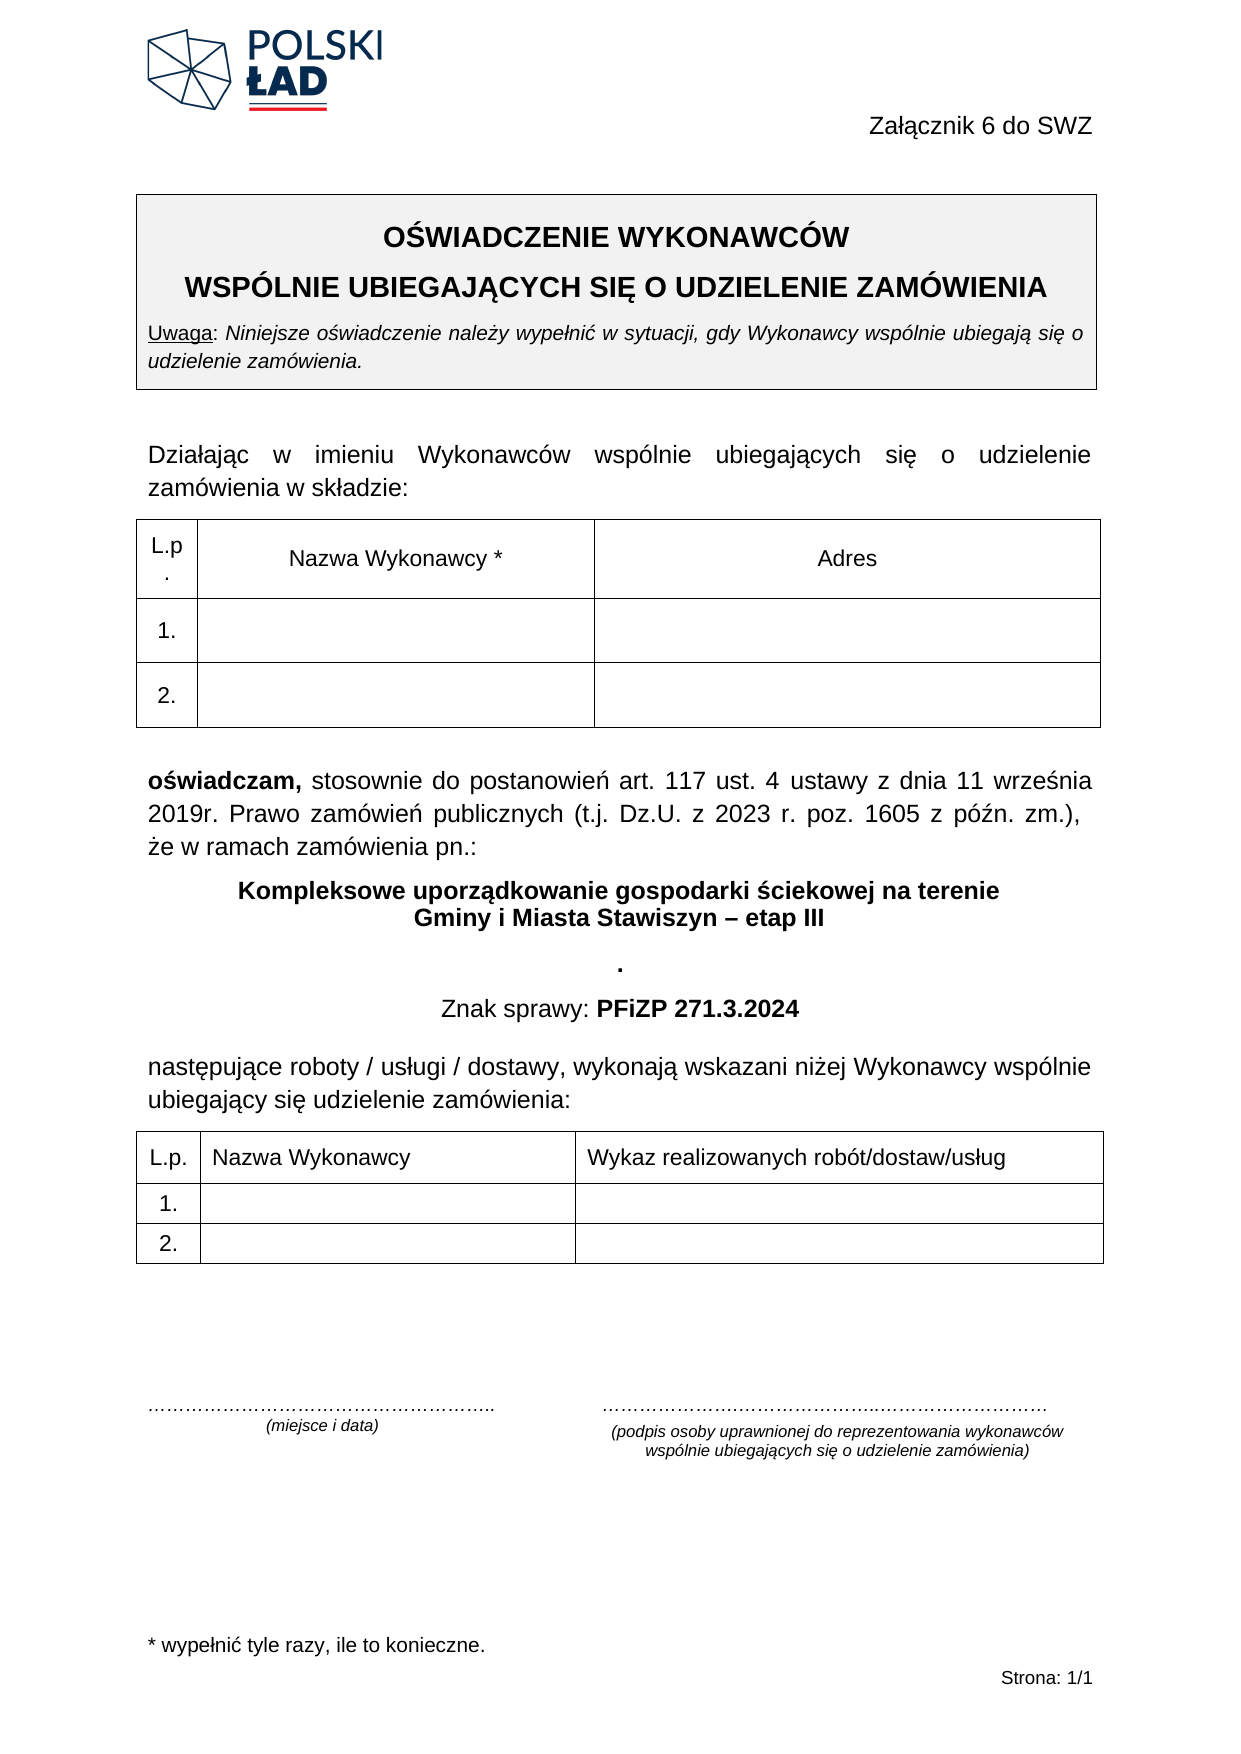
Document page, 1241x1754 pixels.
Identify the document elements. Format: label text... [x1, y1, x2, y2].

table_header Nazwa Wykonawcy [201, 1132, 575, 1183]
table_cell [201, 1184, 575, 1223]
table_cell 1. [137, 1184, 200, 1223]
table_cell 1. [137, 599, 197, 662]
table_cell 2. [137, 1224, 200, 1263]
table_header L.p. [137, 520, 197, 597]
table_header OŚWIADCZENIE WYKONAWCÓW WSPÓLNIE UBIEGAJĄCYCH SIĘ O UDZIELENIE ZAMÓWIENIA Uwaga: Niniejsze oświadczenie należy wypełnić w sytuacji, gdy Wykonawcy wspólnie ubiegają się o udzielenie zamówienia. [137, 195, 1096, 389]
table_cell [198, 599, 594, 662]
table_header Nazwa Wykonawcy * [198, 520, 594, 597]
table_cell [576, 1224, 1103, 1263]
table_cell [198, 663, 594, 727]
text . [148, 949, 1093, 977]
table_cell 2. [137, 663, 197, 727]
table_cell [201, 1224, 575, 1263]
table_header Wykaz realizowanych robót/dostaw/usług [576, 1132, 1103, 1183]
table_header ……………………………………………….. (miejsce i data) [136, 1394, 591, 1460]
text następujące roboty / usługi / dostawy, wykonają wskazani niżej Wykonawcy wspólnie ubiegający się udzielenie zamówienia: [148, 1052, 1093, 1114]
table_cell [595, 663, 1100, 727]
table_cell [576, 1184, 1103, 1223]
text * wypełnić tyle razy, ile to konieczne. [148, 1633, 1093, 1657]
table_header L.p. [137, 1132, 200, 1183]
picture [147, 29, 382, 111]
text Działając w imieniu Wykonawców wspólnie ubiegających się o udzielenie zamówienia w składzie: [148, 440, 1093, 502]
table_header ………………….…………………..……………………… (podpis osoby uprawnionej do reprezentowania wykonawców wspólnie ubiegających się o udzielenie zamówienia) [591, 1394, 1096, 1460]
text oświadczam, stosownie do postanowień art. 117 ust. 4 ustawy z dnia 11 września 2019r. Prawo zamówień publicznych (t.j. Dz.U. z 2023 r. poz. 1605 z późn. zm.), że w ramach zamówienia pn.: [148, 766, 1093, 861]
table_header Adres [595, 520, 1100, 597]
text Kompleksowe uporządkowanie gospodarki ściekowej na terenie Gminy i Miasta Stawiszyn – etap III [235, 877, 1003, 932]
text Znak sprawy: PFiZP 271.3.2024 [148, 994, 1093, 1023]
subtitle Załącznik 6 do SWZ [207, 111, 1093, 139]
table_cell [595, 599, 1100, 662]
